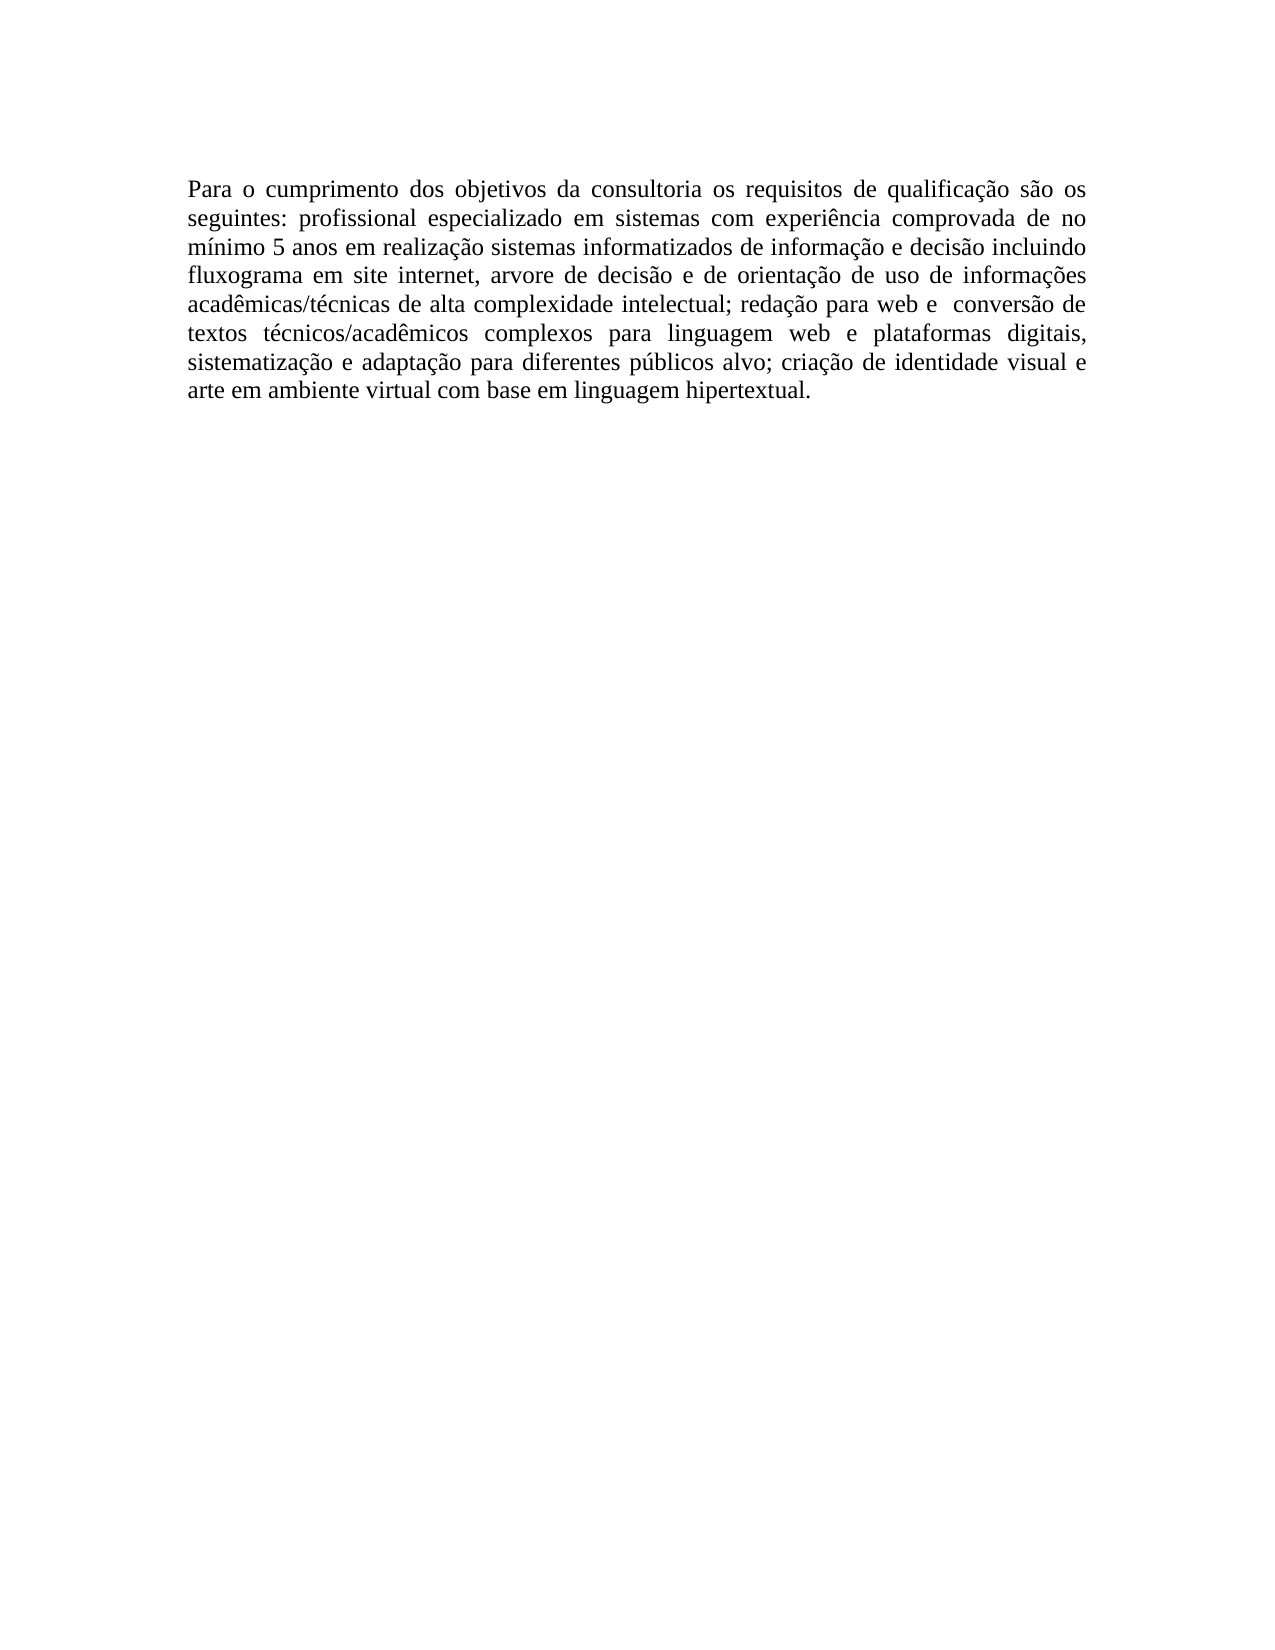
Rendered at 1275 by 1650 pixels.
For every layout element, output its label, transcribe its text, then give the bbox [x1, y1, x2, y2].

text Para o cumprimento dos objetivos da consultoria os requisitos de qualificação são os seguintes: profissional especializado em sistemas com experiência comprovada de no mínimo 5 anos em realização sistemas informatizados de informação e decisão incluindo fluxograma em site internet, arvore de decisão e de orientação de uso de informações acadêmicas/técnicas de alta complexidade intelectual; redação para web e conversão de textos técnicos/acadêmicos complexos para linguagem web e plataformas digitais, sistematização e adaptação para diferentes públicos alvo; criação de identidade visual e arte em ambiente virtual com base em linguagem hipertextual. [187, 174, 1087, 404]
